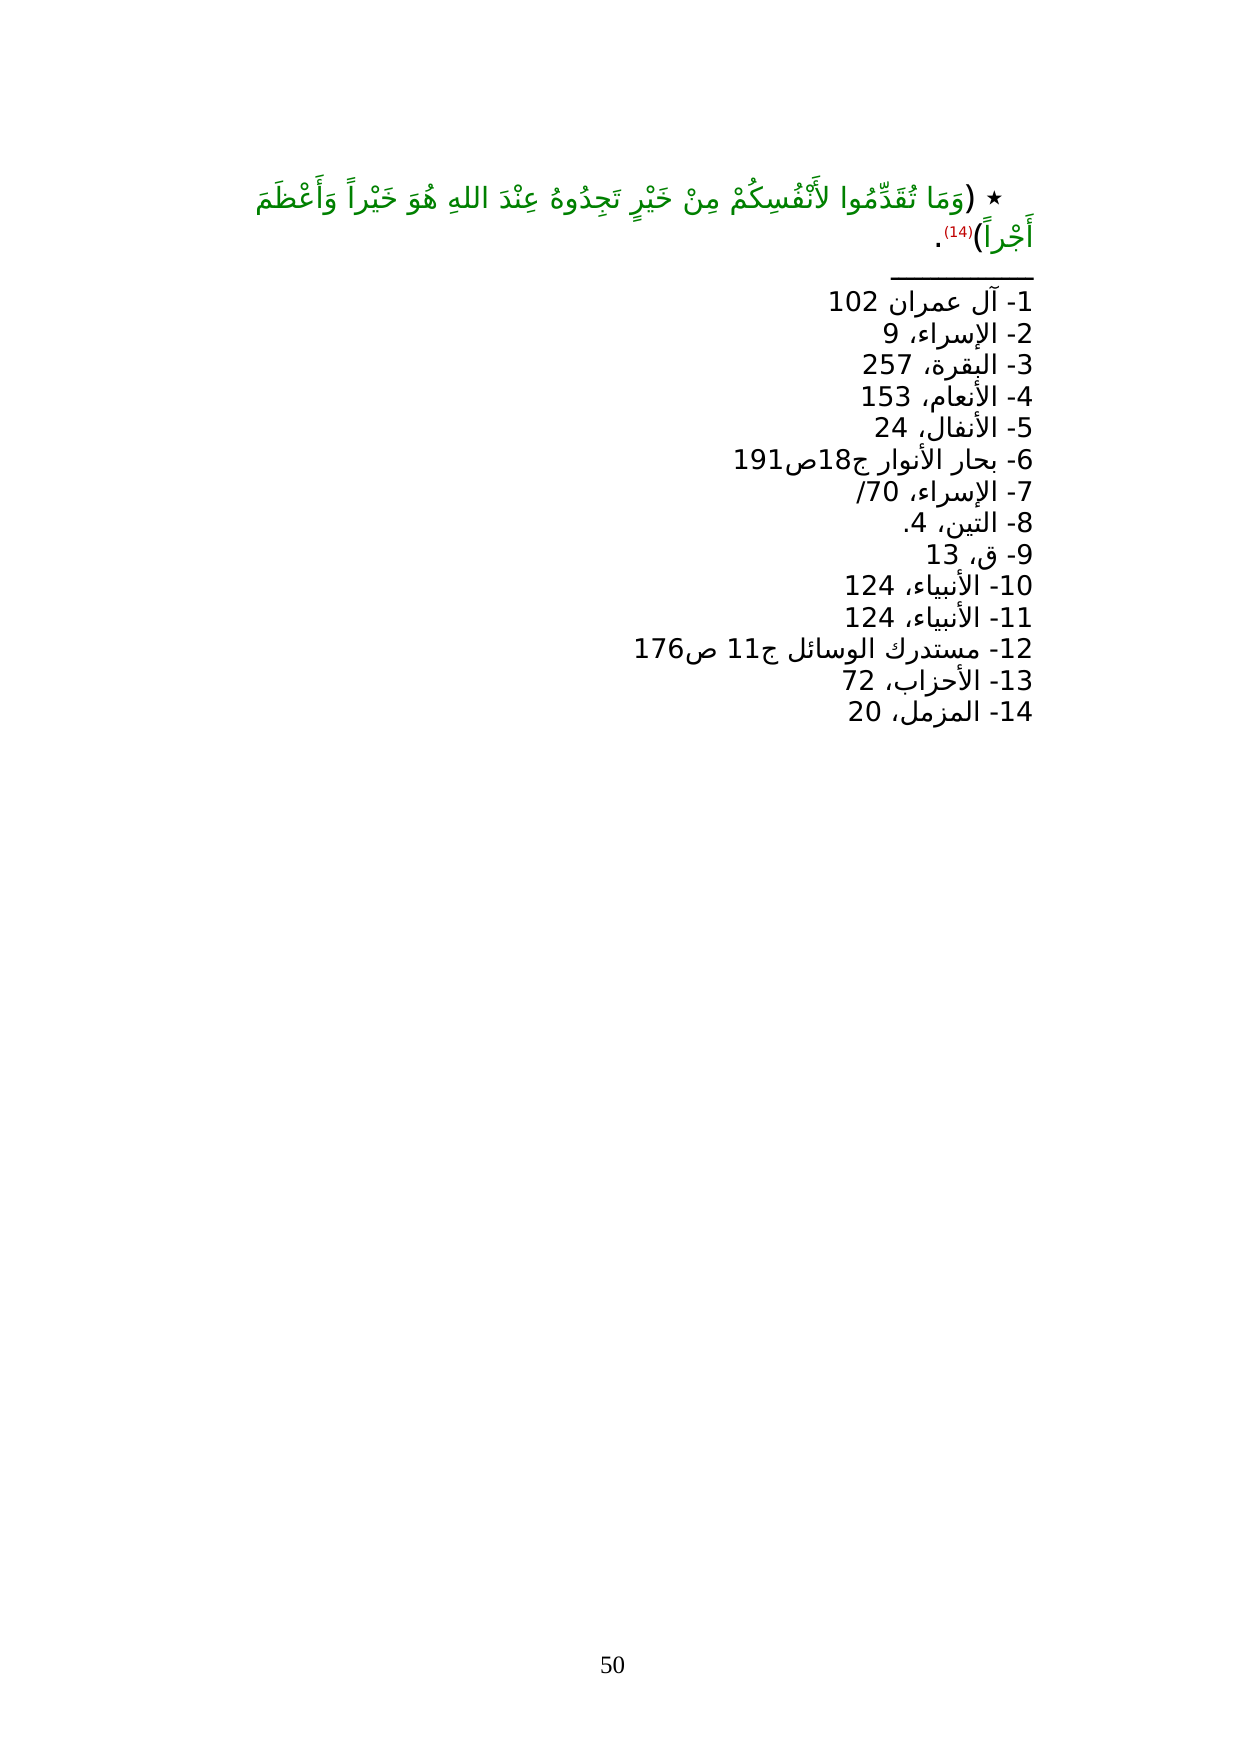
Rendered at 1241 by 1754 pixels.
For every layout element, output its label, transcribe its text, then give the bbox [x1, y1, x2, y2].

text 5- الأنفال، 24 [222, 413, 1033, 444]
text 10- الأنبياء، 124 [222, 571, 1033, 602]
text 12- مستدرك الوسائل ج11 ص176 [222, 634, 1033, 665]
text 4- الأنعام، 153 [222, 381, 1033, 413]
text 11- الأنبياء، 124 [222, 602, 1033, 634]
text 7- الإسراء، 70/ [222, 476, 1033, 507]
text 6- بحار الأنوار ج18ص191 [222, 444, 1033, 476]
text 3- البقرة، 257 [222, 349, 1033, 381]
text 2- الإسراء، 9 [222, 318, 1033, 349]
text 8- التين، 4. [222, 507, 1033, 539]
text 13- الأحزاب، 72 [222, 665, 1033, 697]
text 14- المزمل، 20 [222, 697, 1033, 728]
text 9- ق، 13 [222, 539, 1033, 571]
text 1- آل عمران 102 [222, 286, 1033, 318]
text ٭ ﴿وَمَا تُقَدِّمُوا لأَنْفُسِكُمْ مِنْ خَيْرٍ تَجِدُوهُ عِنْدَ اللهِ هُوَ خَيْراً وَأَعْظَمَ أَجْراً﴾(14). [222, 177, 1033, 255]
text ــــــــــــــــــ [222, 255, 1033, 286]
